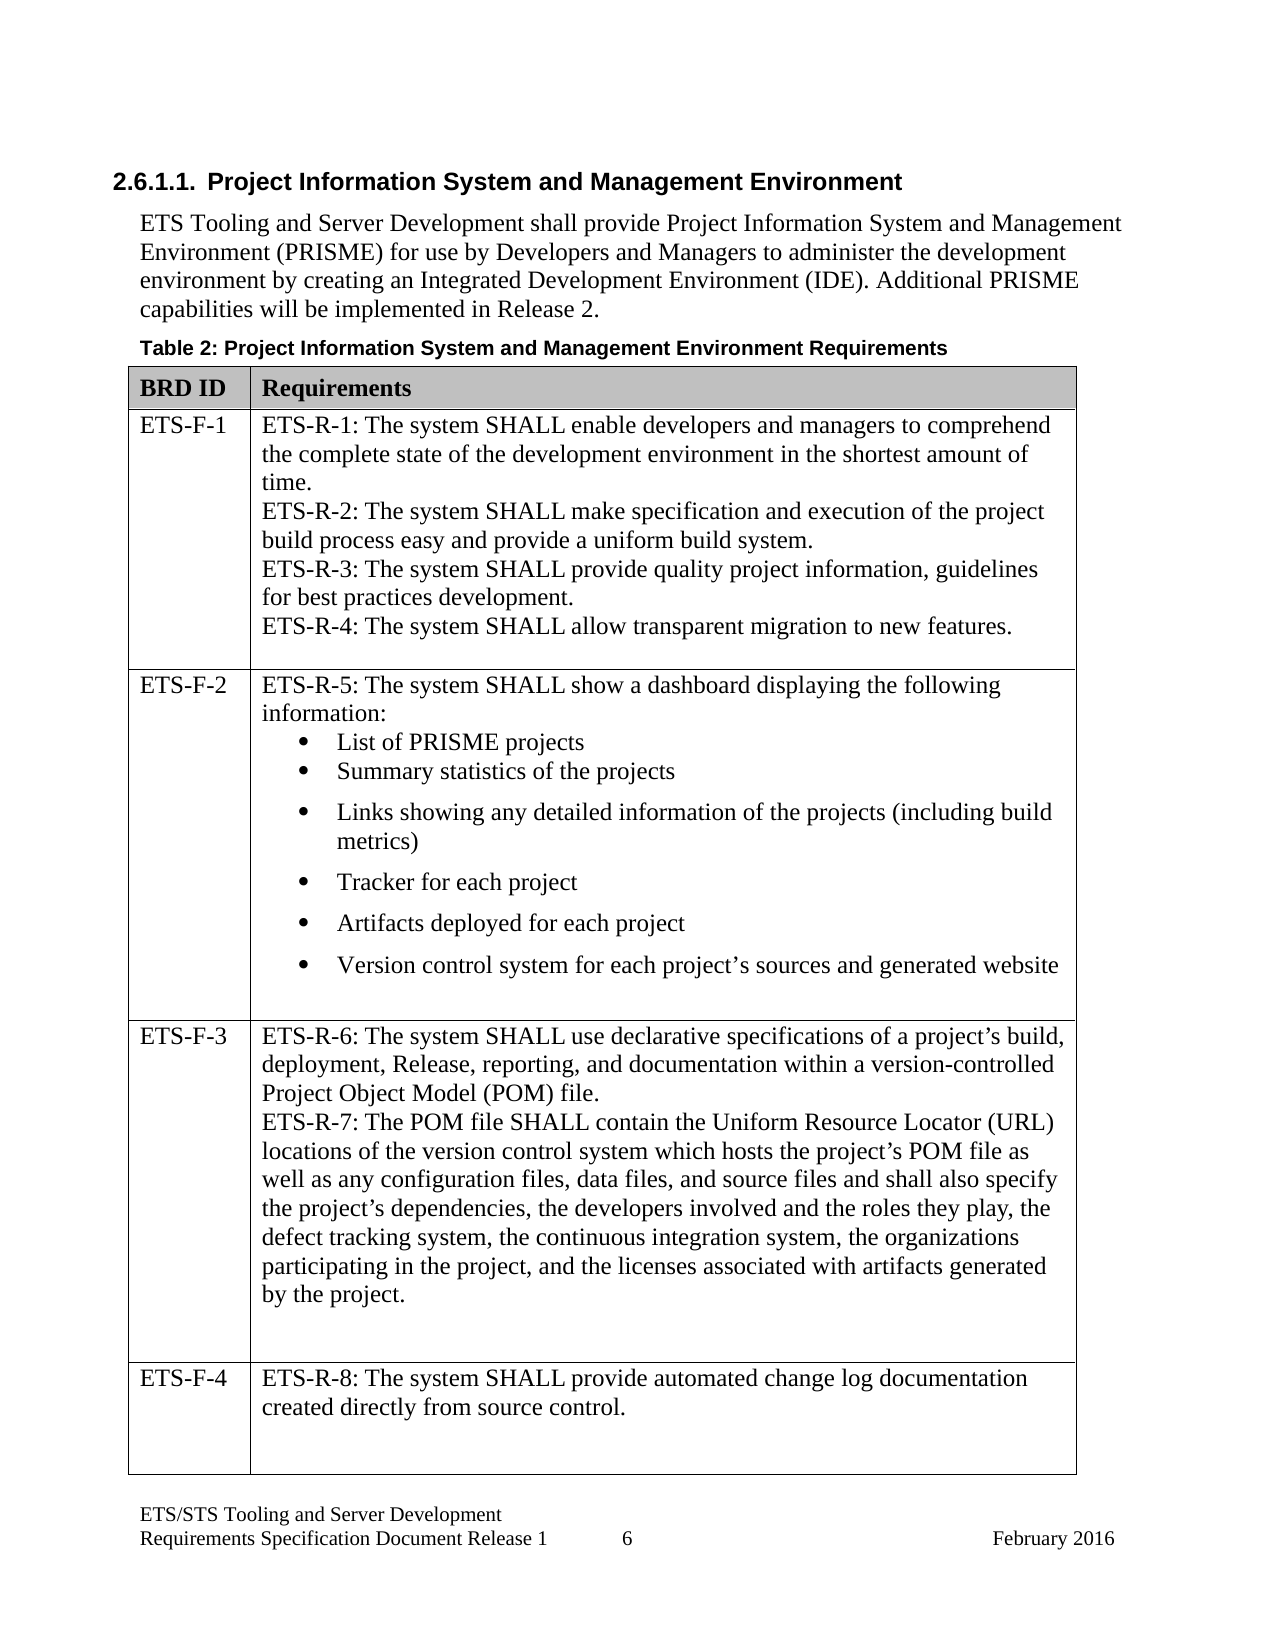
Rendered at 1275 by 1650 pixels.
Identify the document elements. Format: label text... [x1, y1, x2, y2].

subtitle Project Information System and Management Environment [113, 167, 1137, 195]
table_header BRD ID [129, 367, 250, 408]
table_cell ETS-F-2 [129, 670, 250, 1020]
table_cell ETS-F-3 [129, 1021, 250, 1362]
table_cell ETS-F-4 [129, 1363, 250, 1474]
table_cell ETS-R-1: The system SHALL enable developers and managers to comprehend the complete state of the development environment in the shortest amount of time. ETS-R-2: The system SHALL make specification and execution of the project build process easy and provide a uniform build system. ETS-R-3: The system SHALL provide quality project information, guidelines for best practices development. ETS-R-4: The system SHALL allow transparent migration to new features. [251, 409, 1076, 669]
table_cell ETS-R-5: The system SHALL show a dashboard displaying the following information: List of PRISME projects Summary statistics of the projects Links showing any detailed information of the projects (including build metrics) Tracker for each project Artifacts deployed for each project Version control system for each project’s sources and generated website [251, 669, 1076, 1020]
table_cell ETS-R-6: The system SHALL use declarative specifications of a project’s build, deployment, Release, reporting, and documentation within a version-controlled Project Object Model (POM) file. ETS-R-7: The POM file SHALL contain the Uniform Resource Locator (URL) locations of the version control system which hosts the project’s POM file as well as any configuration files, data files, and source files and shall also specify the project’s dependencies, the developers involved and the roles they play, the defect tracking system, the continuous integration system, the organizations participating in the project, and the licenses associated with artifacts generated by the project. [251, 1020, 1076, 1362]
table_cell ETS-F-1 [129, 410, 250, 669]
text ETS Tooling and Server Development shall provide Project Information System and Management Environment (PRISME) for use by Developers and Managers to administer the development environment by creating an Integrated Development Environment (IDE). Additional PRISME capabilities will be implemented in Release 2. [139, 208, 1137, 323]
table_header Requirements [251, 367, 1076, 408]
table_cell ETS-R-8: The system SHALL provide automated change log documentation created directly from source control. [251, 1362, 1076, 1474]
text Table 2: Project Information System and Management Environment Requirements [139, 335, 1137, 359]
